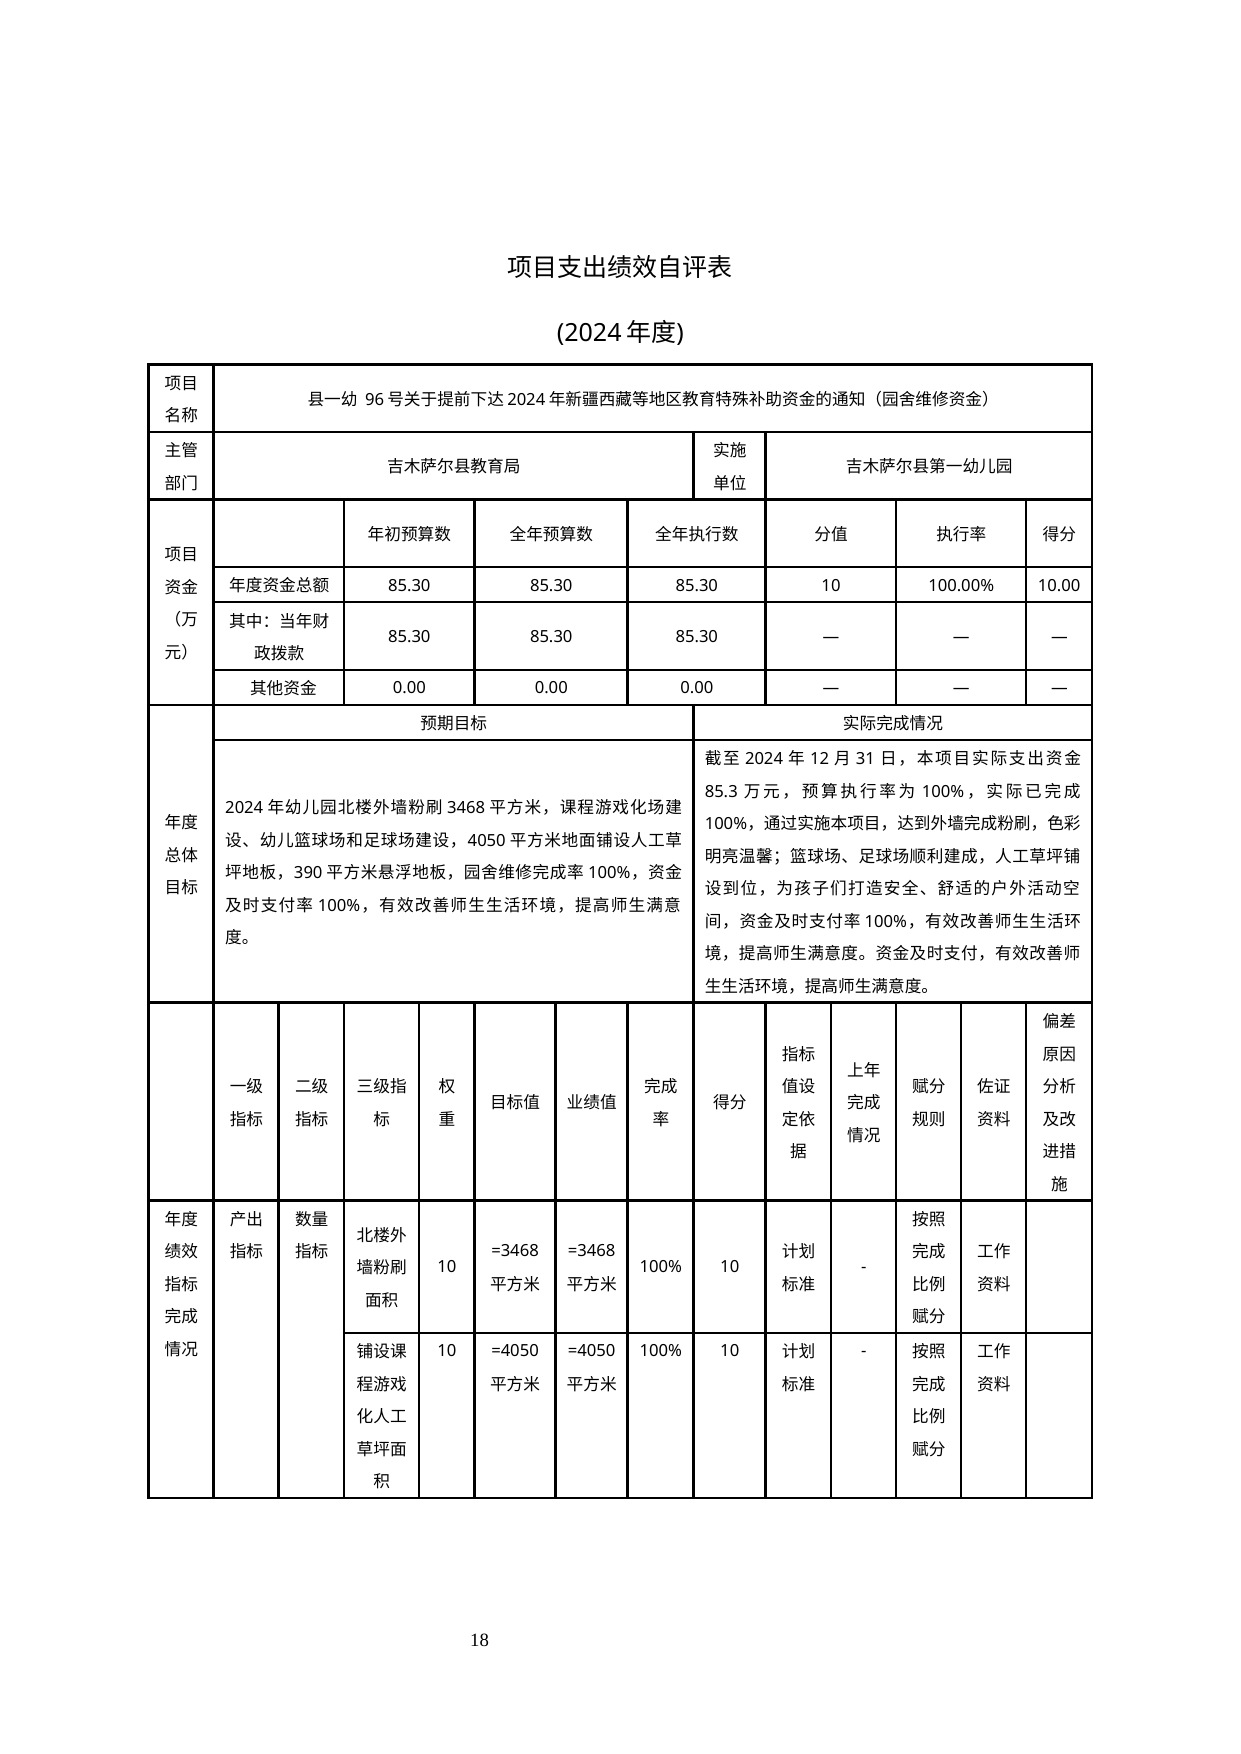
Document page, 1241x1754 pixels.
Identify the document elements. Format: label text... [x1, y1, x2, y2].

table_cell 县一幼 96号关于提前下达2024年新疆西藏等地区教育特殊补助资金的通知（园舍维修资金） [215, 366, 1091, 431]
table_cell 全年预算数 [476, 501, 626, 566]
table_cell 实际完成情况 [695, 706, 1091, 739]
table_cell 10 [695, 1334, 764, 1497]
table_cell 北楼外墙粉刷面积 [345, 1202, 418, 1331]
table_cell 年初预算数 [345, 501, 473, 566]
table_cell 截至2024年12月31日，本项目实际支出资金85.3万元，预算执行率为100%，实际已完成100%，通过实施本项目，达到外墙完成粉刷，色彩明亮温馨；篮球场、足球场顺利建成，人工草坪铺设到位，为孩子们打造安全、舒适的户外活动空间，资金及时支付率100%，有效改善师生生活环境，提高师生满意度。资金及时支付，有效改善师生生活环境，提高师生满意度。 [695, 741, 1091, 1001]
table_cell 赋分规则 [897, 1004, 960, 1199]
table_cell 计划标准 [767, 1334, 830, 1497]
table_cell 10 [420, 1202, 473, 1331]
table_cell [150, 1004, 212, 1199]
table_cell 目标值 [476, 1004, 554, 1199]
table_cell 年度总体目标 [150, 706, 212, 1001]
table_cell 工作资料 [962, 1202, 1025, 1331]
table_cell 0.00 [345, 671, 473, 703]
table_cell 0.00 [476, 671, 626, 703]
table_cell 按照完成比例赋分 [897, 1334, 960, 1497]
table_cell 执行率 [897, 501, 1025, 566]
table_cell 项目资金（万元） [150, 501, 212, 703]
table_cell [215, 501, 343, 566]
table_cell 佐证资料 [962, 1004, 1025, 1199]
table_cell 吉木萨尔县第一幼儿园 [767, 433, 1091, 498]
table_cell 100% [629, 1202, 692, 1331]
table_cell 上年完成情况 [832, 1004, 895, 1199]
table_cell 0.00 [629, 671, 764, 703]
table_cell 一级指标 [215, 1004, 277, 1199]
table_cell 主管部门 [150, 433, 212, 498]
table_cell 85.30 [629, 568, 764, 601]
table_cell - [832, 1202, 895, 1331]
table_cell =4050平方米 [476, 1334, 554, 1497]
table_cell 10.00 [1027, 568, 1091, 601]
table_cell 得分 [695, 1004, 764, 1199]
table_cell 2024年幼儿园北楼外墙粉刷3468平方米，课程游戏化场建设、幼儿篮球场和足球场建设，4050平方米地面铺设人工草坪地板，390平方米悬浮地板，园舍维修完成率100%，资金及时支付率100%，有效改善师生生活环境，提高师生满意度。 [215, 741, 692, 1001]
table_cell [1027, 1334, 1091, 1497]
table_cell — [1027, 671, 1091, 703]
table_cell 85.30 [476, 568, 626, 601]
table_cell 其中：当年财政拨款 [215, 603, 343, 668]
table_cell — [897, 671, 1025, 703]
table_cell 二级指标 [280, 1004, 343, 1199]
table_cell 完成率 [629, 1004, 692, 1199]
table_cell 100.00% [897, 568, 1025, 601]
table_cell 年度绩效指标完成情况 [150, 1202, 212, 1497]
table_cell — [1027, 603, 1091, 668]
table_cell 分值 [767, 501, 895, 566]
table_cell 85.30 [345, 568, 473, 601]
table_cell =3468平方米 [557, 1202, 626, 1331]
table_cell 三级指标 [345, 1004, 418, 1199]
table_cell 项目名称 [150, 366, 212, 431]
table_cell 偏差原因分析及改进措施 [1027, 1004, 1091, 1199]
table_cell 85.30 [629, 603, 764, 668]
table_cell 10 [695, 1202, 764, 1331]
table_cell (2024年度) [148, 298, 1092, 363]
table_cell 业绩值 [557, 1004, 626, 1199]
table_cell 100% [629, 1334, 692, 1497]
table_cell 85.30 [345, 603, 473, 668]
table_cell — [897, 603, 1025, 668]
table_cell — [767, 603, 895, 668]
table_cell 其他资金 [215, 671, 343, 703]
table_header 项目支出绩效自评表 [148, 233, 1092, 298]
table_cell 计划标准 [767, 1202, 830, 1331]
table_cell 产出指标 [215, 1202, 277, 1497]
table_cell [1027, 1202, 1091, 1331]
table_cell 10 [767, 568, 895, 601]
table_cell — [767, 671, 895, 703]
table_cell 预期目标 [215, 706, 692, 739]
table_cell =3468平方米 [476, 1202, 554, 1331]
table_cell 全年执行数 [629, 501, 764, 566]
table_cell 实施单位 [695, 433, 764, 498]
table_cell 铺设课程游戏化人工草坪面积 [345, 1334, 418, 1497]
table_cell - [832, 1334, 895, 1497]
table_cell 工作资料 [962, 1334, 1025, 1497]
table_cell 数量指标 [280, 1202, 343, 1497]
table_cell =4050平方米 [557, 1334, 626, 1497]
table_cell 指标值设定依据 [767, 1004, 830, 1199]
table_cell 85.30 [476, 603, 626, 668]
table_cell 按照完成比例赋分 [897, 1202, 960, 1331]
table_cell 权重 [420, 1004, 473, 1199]
table_cell 10 [420, 1334, 473, 1497]
table_cell 年度资金总额 [215, 568, 343, 601]
table_cell 吉木萨尔县教育局 [215, 433, 692, 498]
table_cell 得分 [1027, 501, 1091, 566]
